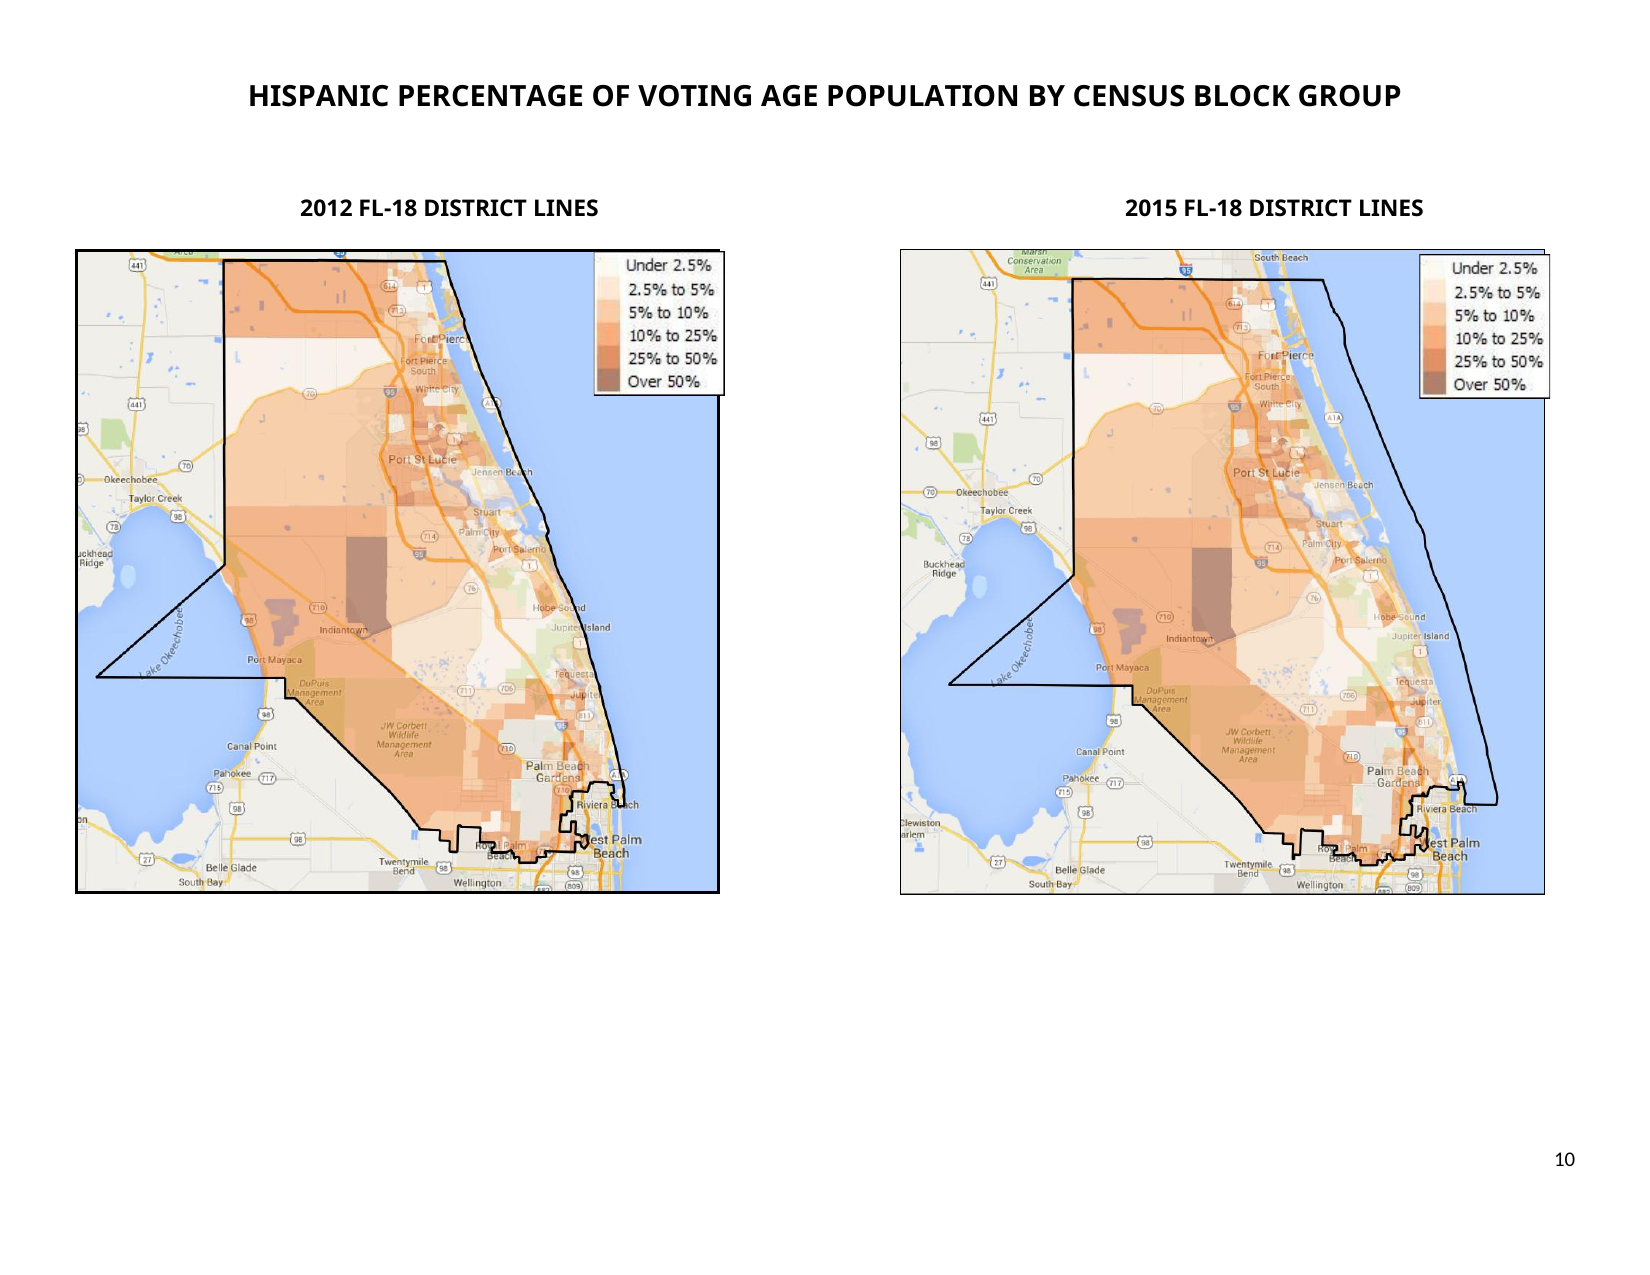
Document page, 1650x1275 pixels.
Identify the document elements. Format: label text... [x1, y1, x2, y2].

text 2012 FL-18 DISTRICT LINES 2015 FL-18 DISTRICT LINES [225, 192, 1575, 223]
picture [78, 251, 725, 891]
picture [901, 250, 1551, 894]
text HISPANIC PERCENTAGE OF VOTING AGE POPULATION BY CENSUS BLOCK GROUP [75, 75, 1575, 115]
